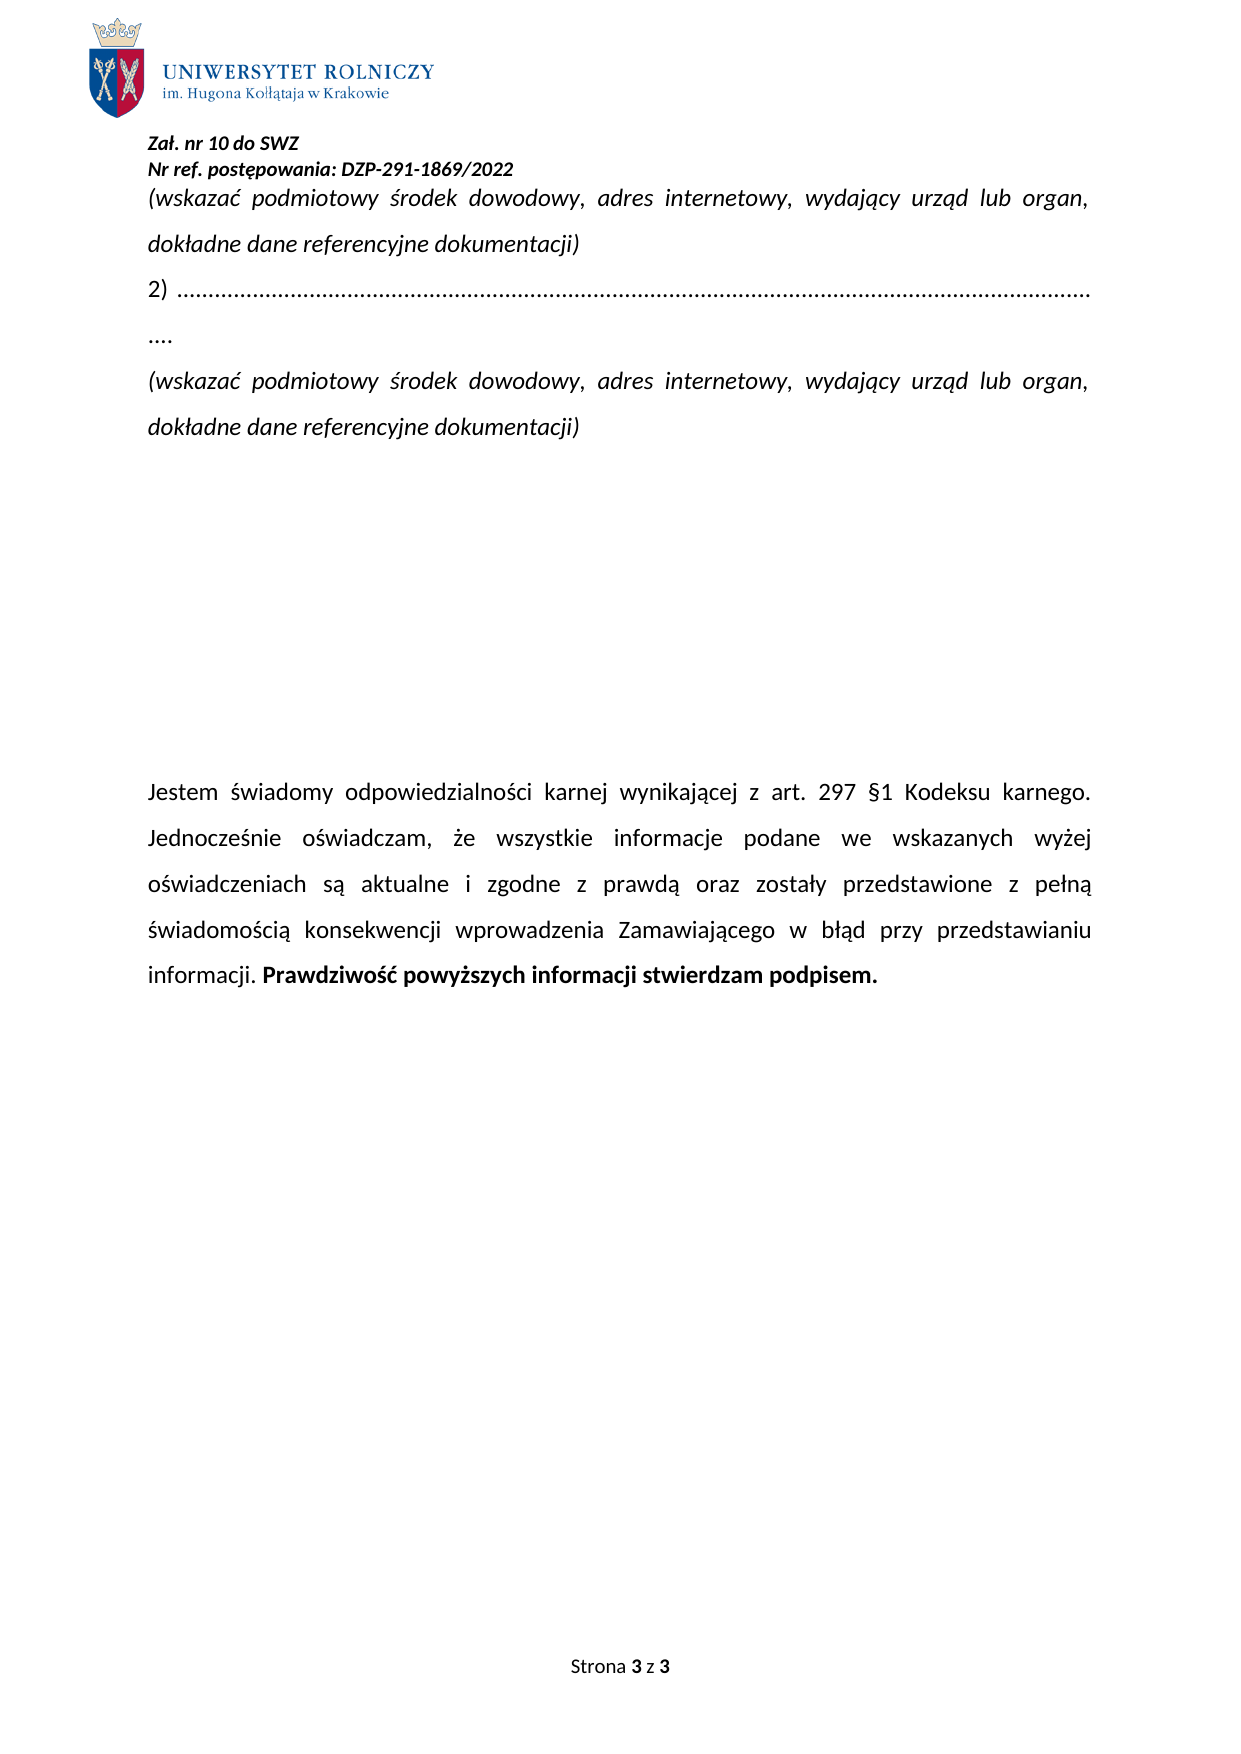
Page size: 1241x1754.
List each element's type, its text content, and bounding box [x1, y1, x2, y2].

text (wskazać podmiotowy środek dowodowy, adres internetowy, wydający urząd lub organ, dokładne dane referencyjne dokumentacji) [148, 365, 1093, 441]
text Jestem świadomy odpowiedzialności karnej wynikającej z art. 297 §1 Kodeksu karnego. Jednocześnie oświadczam, że wszystkie informacje podane we wskazanych wyżej oświadczeniach są aktualne i zgodne z prawdą oraz zostały przedstawione z pełną świadomością konsekwencji wprowadzenia Zamawiającego w błąd przy przedstawianiu informacji. Prawdziwość powyższych informacji stwierdzam podpisem. [148, 777, 1093, 990]
text 2) ..................................................................................................................................................... [148, 273, 1093, 350]
picture [84, 18, 450, 123]
text (wskazać podmiotowy środek dowodowy, adres internetowy, wydający urząd lub organ, dokładne dane referencyjne dokumentacji) [148, 182, 1093, 258]
